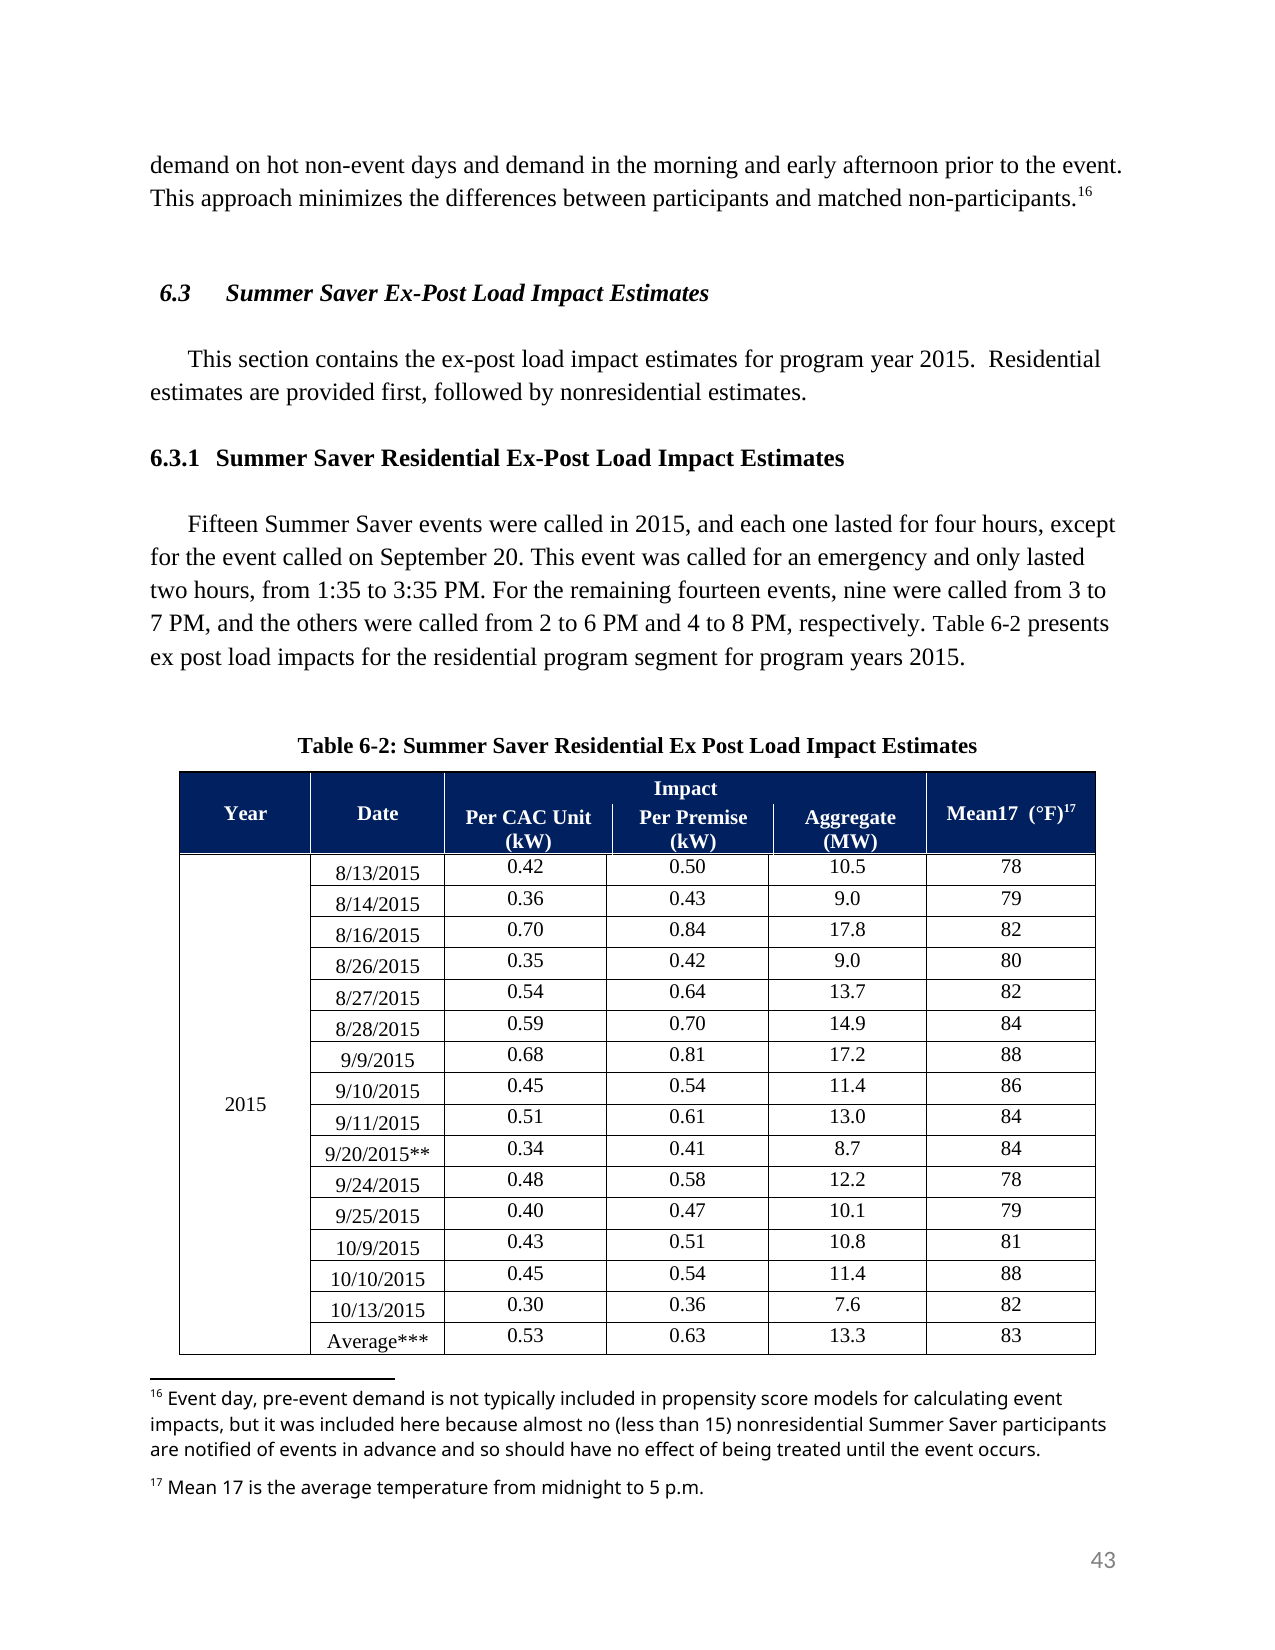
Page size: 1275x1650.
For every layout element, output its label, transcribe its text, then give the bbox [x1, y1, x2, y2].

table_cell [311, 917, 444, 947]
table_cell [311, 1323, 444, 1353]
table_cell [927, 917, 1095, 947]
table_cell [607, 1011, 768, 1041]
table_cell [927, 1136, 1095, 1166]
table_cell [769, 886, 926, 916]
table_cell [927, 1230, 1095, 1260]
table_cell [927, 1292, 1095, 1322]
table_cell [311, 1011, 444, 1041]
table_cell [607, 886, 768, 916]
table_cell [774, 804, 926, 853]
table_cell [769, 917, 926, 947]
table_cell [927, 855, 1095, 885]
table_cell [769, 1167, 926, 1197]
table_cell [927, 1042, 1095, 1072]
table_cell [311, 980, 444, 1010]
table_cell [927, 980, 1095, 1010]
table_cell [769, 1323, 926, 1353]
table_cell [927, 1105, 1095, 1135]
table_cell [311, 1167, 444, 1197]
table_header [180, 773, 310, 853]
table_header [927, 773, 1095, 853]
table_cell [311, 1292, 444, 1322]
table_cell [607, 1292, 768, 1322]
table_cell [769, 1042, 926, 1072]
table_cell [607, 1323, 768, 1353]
text Table 6-2: Summer Saver Residential Ex Post Load Impact Estimates [150, 733, 1125, 759]
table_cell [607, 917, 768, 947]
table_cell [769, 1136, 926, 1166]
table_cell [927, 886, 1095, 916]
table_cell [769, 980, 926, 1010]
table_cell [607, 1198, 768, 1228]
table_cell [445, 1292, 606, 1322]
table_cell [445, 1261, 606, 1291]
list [150, 150, 1125, 212]
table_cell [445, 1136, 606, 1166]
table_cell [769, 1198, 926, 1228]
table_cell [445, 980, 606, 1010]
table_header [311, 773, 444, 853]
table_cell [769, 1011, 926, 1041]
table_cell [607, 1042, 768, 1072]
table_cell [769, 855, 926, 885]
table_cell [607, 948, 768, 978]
subtitle Summer Saver Residential Ex-Post Load Impact Estimates [150, 443, 1125, 472]
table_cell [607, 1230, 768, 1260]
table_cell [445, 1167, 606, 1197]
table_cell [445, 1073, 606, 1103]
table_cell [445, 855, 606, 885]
text This section contains the ex-post load impact estimates for program year 2015. Residential estimates are provided first, followed by nonresidential estimates. [150, 344, 1125, 406]
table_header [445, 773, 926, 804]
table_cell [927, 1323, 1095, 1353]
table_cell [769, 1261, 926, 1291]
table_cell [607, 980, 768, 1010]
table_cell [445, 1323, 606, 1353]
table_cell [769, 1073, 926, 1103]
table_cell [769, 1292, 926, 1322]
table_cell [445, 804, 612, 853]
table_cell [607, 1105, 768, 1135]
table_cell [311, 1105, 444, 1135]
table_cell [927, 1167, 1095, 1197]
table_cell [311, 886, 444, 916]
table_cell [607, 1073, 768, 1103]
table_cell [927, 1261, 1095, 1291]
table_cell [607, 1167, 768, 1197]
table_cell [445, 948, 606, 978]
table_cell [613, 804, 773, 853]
text Fifteen Summer Saver events were called in 2015, and each one lasted for four hours, except for the event called on September 20. This event was called for an emergency and only lasted two hours, from 1:35 to 3:35 PM. For the remaining fourteen events, nine were called from 3 to 7 PM, and the others were called from 2 to 6 PM and 4 to 8 PM, respectively. Table 6-2 presents ex post load impacts for the residential program segment for program years 2015. [150, 509, 1125, 670]
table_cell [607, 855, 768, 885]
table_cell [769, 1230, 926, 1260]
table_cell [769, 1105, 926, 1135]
subtitle Summer Saver Ex-Post Load Impact Estimates [159, 278, 1125, 307]
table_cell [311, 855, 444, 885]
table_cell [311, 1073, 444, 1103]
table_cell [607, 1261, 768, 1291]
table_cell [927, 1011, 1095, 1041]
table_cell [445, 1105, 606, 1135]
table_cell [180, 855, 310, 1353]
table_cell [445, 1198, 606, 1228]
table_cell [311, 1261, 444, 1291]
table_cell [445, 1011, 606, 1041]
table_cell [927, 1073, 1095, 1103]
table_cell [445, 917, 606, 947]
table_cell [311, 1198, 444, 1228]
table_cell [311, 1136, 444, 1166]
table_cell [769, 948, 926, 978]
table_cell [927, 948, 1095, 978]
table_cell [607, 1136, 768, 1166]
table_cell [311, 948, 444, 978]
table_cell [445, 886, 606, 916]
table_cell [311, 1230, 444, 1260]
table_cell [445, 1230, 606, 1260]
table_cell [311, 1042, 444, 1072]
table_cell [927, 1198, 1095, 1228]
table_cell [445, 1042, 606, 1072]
